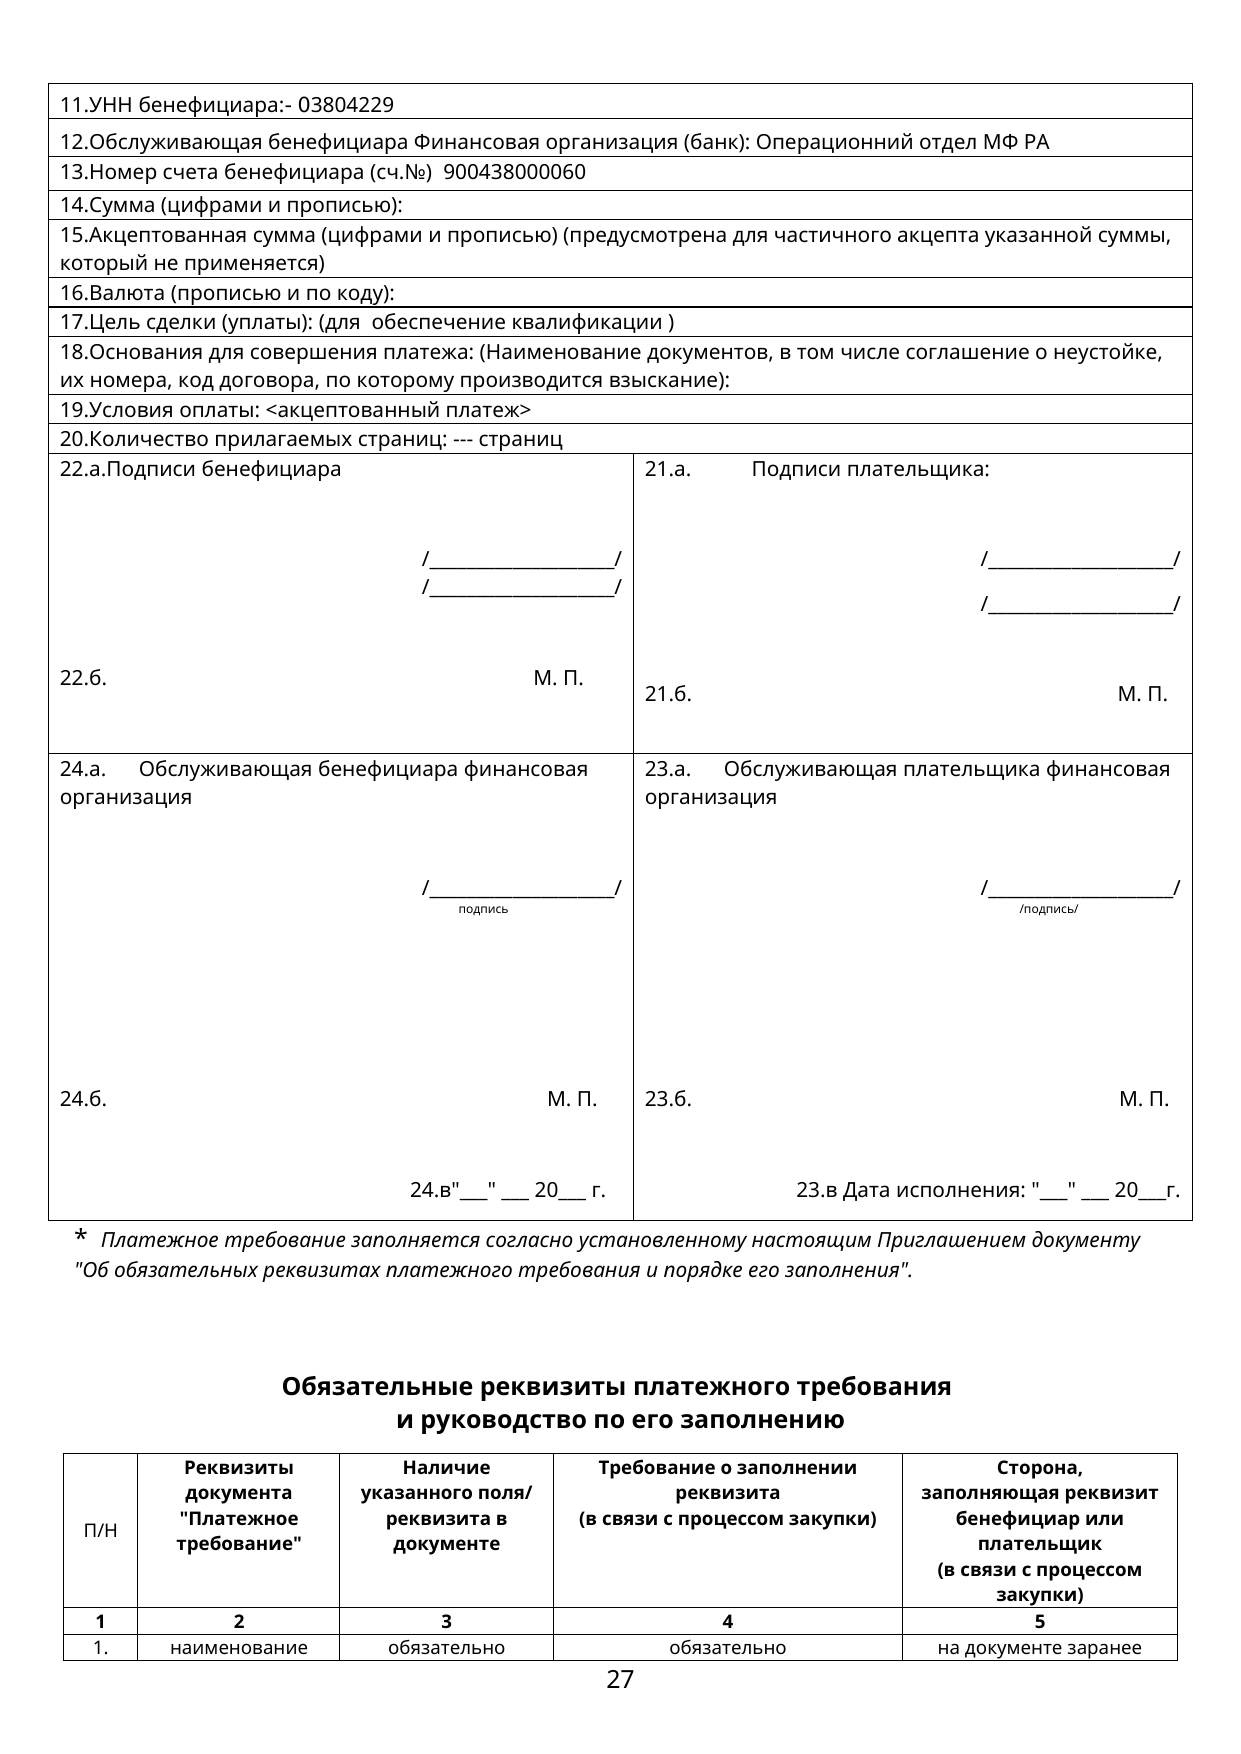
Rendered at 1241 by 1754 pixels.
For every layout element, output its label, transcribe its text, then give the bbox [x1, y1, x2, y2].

table_cell 1 [64, 1608, 137, 1634]
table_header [340, 1454, 553, 1607]
table_cell 24.а. Обслуживающая бенефициара финансовая организация /____________________/ подпись [49, 754, 633, 991]
table_cell 18.Основания для совершения платежа: (Наименование документов, в том числе соглашение о неустойке, их номера, код договора, по которому производится взыскание): [49, 337, 1192, 394]
table_cell 14.Сумма (цифрами и прописью): [49, 191, 1192, 219]
table_cell 13.Номер счета бенефициара (сч.№) 900438000060 [49, 157, 1192, 189]
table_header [138, 1454, 339, 1607]
table_cell 20.Количество прилагаемых страниц: --- страниц [49, 424, 1192, 453]
table_cell 15.Акцептованная сумма (цифрами и прописью) (предусмотрена для частичного акцепта указанной суммы, который не применяется) [49, 220, 1192, 277]
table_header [554, 1454, 902, 1607]
text * Платежное требование заполняется согласно установленному настоящим Приглашением документу "Об обязательных реквизитах платежного требования и порядке его заполнения". [74, 1221, 1167, 1283]
table_cell 2 [138, 1608, 339, 1634]
table_cell 23.а. Обслуживающая плательщика финансовая организация /____________________/ /подпись/ [634, 754, 1192, 991]
table_cell 12.Обслуживающая бенефициара Финансовая организация (банк): Операционний отдел МФ РА [49, 119, 1192, 156]
table_cell 1. [64, 1635, 137, 1660]
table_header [903, 1454, 1177, 1607]
table_cell наименование документа [138, 1635, 339, 1660]
text Обязательные реквизиты платежного требования и руководство по его заполнению [133, 1368, 1108, 1436]
table_cell 24.б. М. П. 24.в"___" ___ 20___ г. [49, 991, 633, 1220]
table_cell на документе заранее заполнено "Платежное требование" [903, 1635, 1177, 1660]
table_cell 16.Валюта (прописью и по коду): [49, 278, 1192, 306]
table_cell 5 [903, 1608, 1177, 1634]
table_cell 4 [554, 1608, 902, 1634]
table_cell 23.б. М. П. 23.в Дата исполнения: "___" ___ 20___г. [634, 991, 1192, 1220]
table_header П/Н [64, 1454, 137, 1607]
table_cell обязательно [340, 1635, 553, 1660]
table_cell 21.а. Подписи плательщика: /____________________/ /____________________/ 21.б. М. П. [634, 454, 1192, 753]
table_cell 22.а.Подписи бенефициара /____________________/ /____________________/ 22.б. М. П. [49, 454, 633, 753]
table_cell 3 [340, 1608, 553, 1634]
table_cell 11.УНН бенефициара:- 03804229 [49, 84, 1192, 118]
table_cell 19.Условия оплаты: <акцептованный платеж> [49, 395, 1192, 423]
table_cell обязательно [554, 1635, 902, 1660]
table_cell 17.Цель сделки (уплаты): (для обеспечение квалификации ) [49, 308, 1192, 336]
